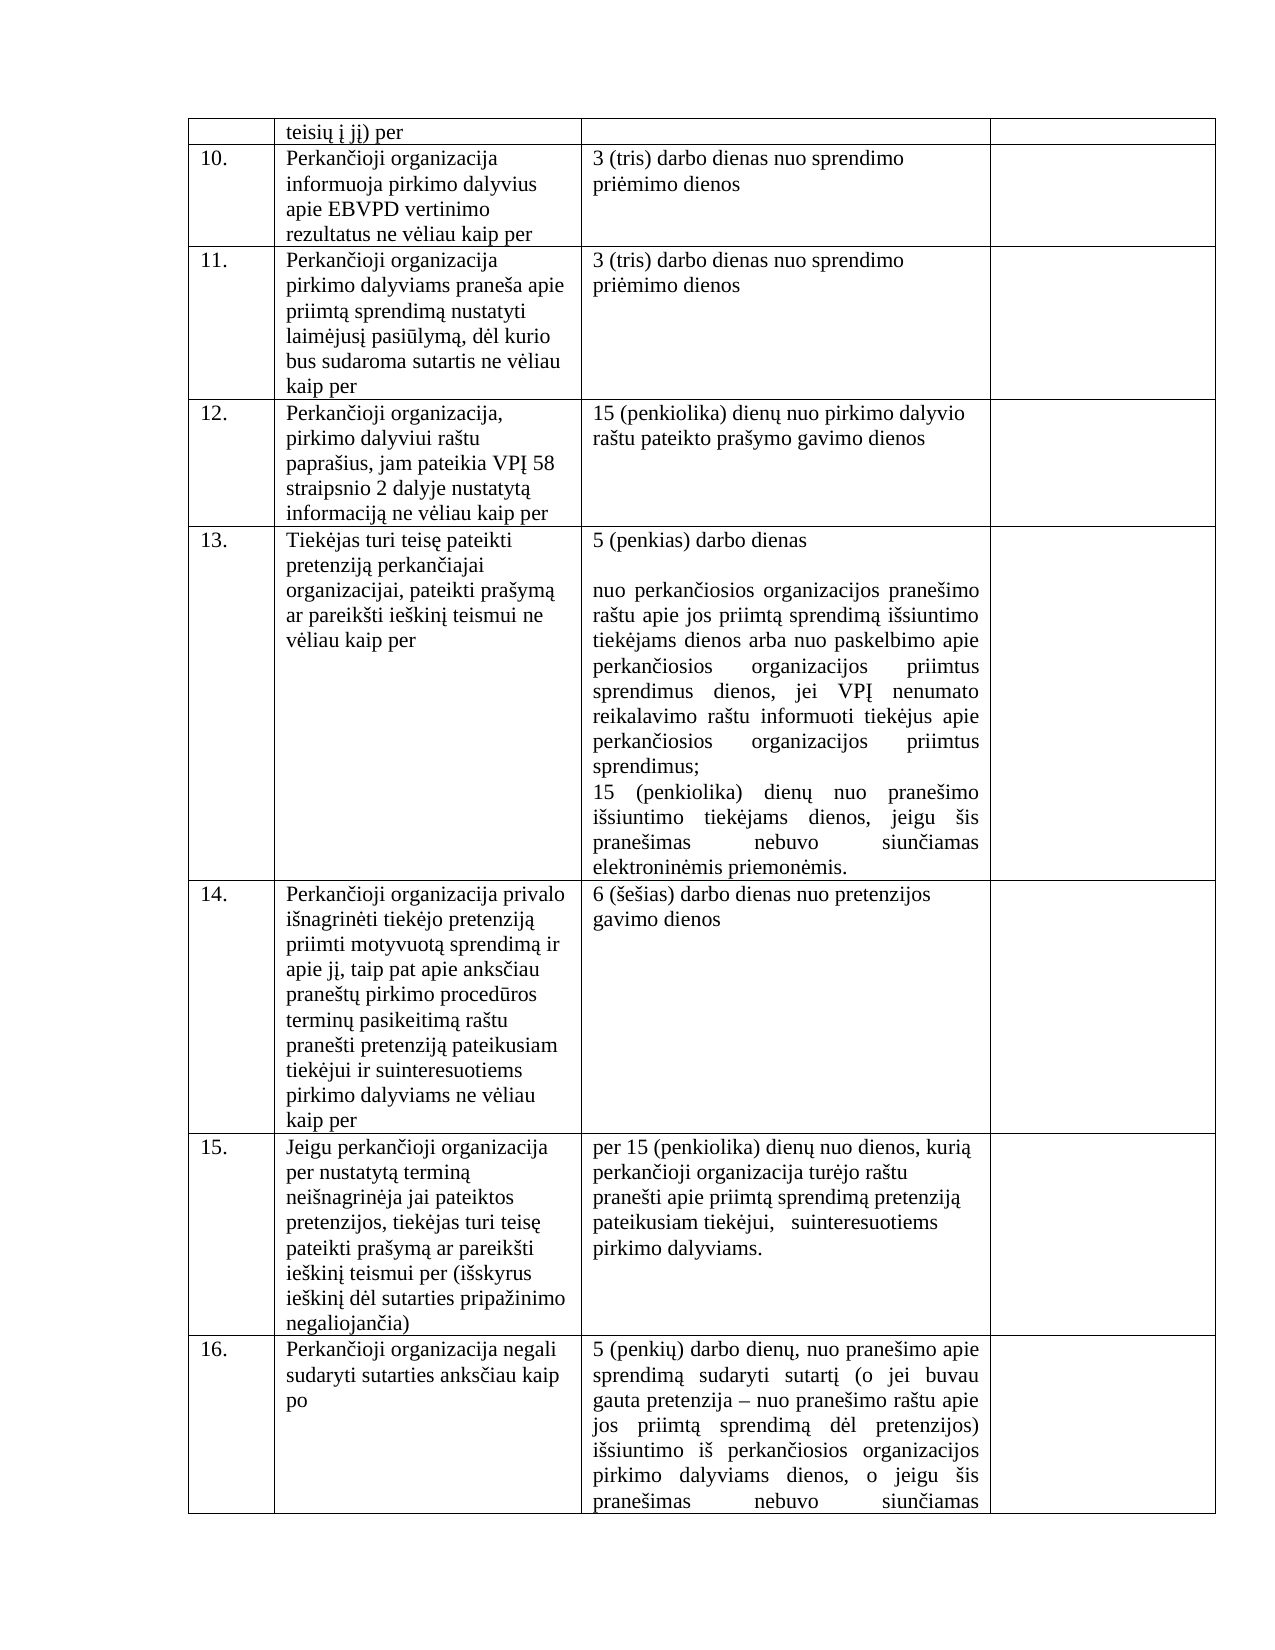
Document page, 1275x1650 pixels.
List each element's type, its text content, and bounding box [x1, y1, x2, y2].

table_cell [991, 881, 1215, 1133]
table_cell [991, 1134, 1215, 1335]
table_cell 6 (šešias) darbo dienas nuo pretenzijos gavimo dienos [582, 881, 990, 1133]
table_cell [991, 247, 1215, 398]
table_cell Tiekėjas turi teisę pateikti pretenziją perkančiajai organizacijai, pateikti prašymą ar pareikšti ieškinį teismui ne vėliau kaip per [275, 527, 581, 879]
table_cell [275, 1336, 581, 1513]
table_cell [189, 1134, 274, 1335]
table_cell [189, 881, 274, 1133]
table_cell [189, 145, 274, 246]
table_cell per 15 (penkiolika) dienų nuo dienos, kurią perkančioji organizacija turėjo raštu pranešti apie priimtą sprendimą pretenziją pateikusiam tiekėjui, suinteresuotiems pirkimo dalyviams. [582, 1134, 990, 1335]
table_cell [189, 400, 274, 526]
table_cell 3 (tris) darbo dienas nuo sprendimo priėmimo dienos [582, 247, 990, 398]
table_cell [991, 119, 1215, 144]
table_cell [189, 1336, 274, 1513]
table_cell Perkančioji organizacija informuoja pirkimo dalyvius apie EBVPD vertinimo rezultatus ne vėliau kaip per [275, 145, 581, 246]
table_cell 3 (tris) darbo dienas nuo sprendimo priėmimo dienos [582, 145, 990, 246]
table_cell 15 (penkiolika) dienų nuo pirkimo dalyvio raštu pateikto prašymo gavimo dienos [582, 400, 990, 526]
table_cell [991, 400, 1215, 526]
table_cell 5 (penkias) darbo dienas nuo perkančiosios organizacijos pranešimo raštu apie jos priimtą sprendimą išsiuntimo tiekėjams dienos arba nuo paskelbimo apie perkančiosios organizacijos priimtus sprendimus dienos, jei VPĮ nenumato reikalavimo raštu informuoti tiekėjus apie perkančiosios organizacijos priimtus sprendimus; 15 (penkiolika) dienų nuo pranešimo išsiuntimo tiekėjams dienos, jeigu šis pranešimas nebuvo siunčiamas elektroninėmis priemonėmis. [582, 527, 990, 879]
table_cell [991, 1336, 1215, 1513]
table_cell [189, 247, 274, 398]
table_cell [189, 527, 274, 879]
table_cell [991, 527, 1215, 879]
table_cell [991, 145, 1215, 246]
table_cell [275, 119, 581, 144]
table_cell Perkančioji organizacija pirkimo dalyviams praneša apie priimtą sprendimą nustatyti laimėjusį pasiūlymą, dėl kurio bus sudaroma sutartis ne vėliau kaip per [275, 247, 581, 398]
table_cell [582, 119, 990, 144]
table_cell Jeigu perkančioji organizacija per nustatytą terminą neišnagrinėja jai pateiktos pretenzijos, tiekėjas turi teisę pateikti prašymą ar pareikšti ieškinį teismui per (išskyrus ieškinį dėl sutarties pripažinimo negaliojančia) [275, 1134, 581, 1335]
table_cell Perkančioji organizacija privalo išnagrinėti tiekėjo pretenziją priimti motyvuotą sprendimą ir apie jį, taip pat apie anksčiau praneštų pirkimo procedūros terminų pasikeitimą raštu pranešti pretenziją pateikusiam tiekėjui ir suinteresuotiems pirkimo dalyviams ne vėliau kaip per [275, 881, 581, 1133]
table_cell Perkančioji organizacija, pirkimo dalyviui raštu paprašius, jam pateikia VPĮ 58 straipsnio 2 dalyje nustatytą informaciją ne vėliau kaip per [275, 400, 581, 526]
table_cell [189, 119, 274, 144]
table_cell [582, 1336, 990, 1513]
